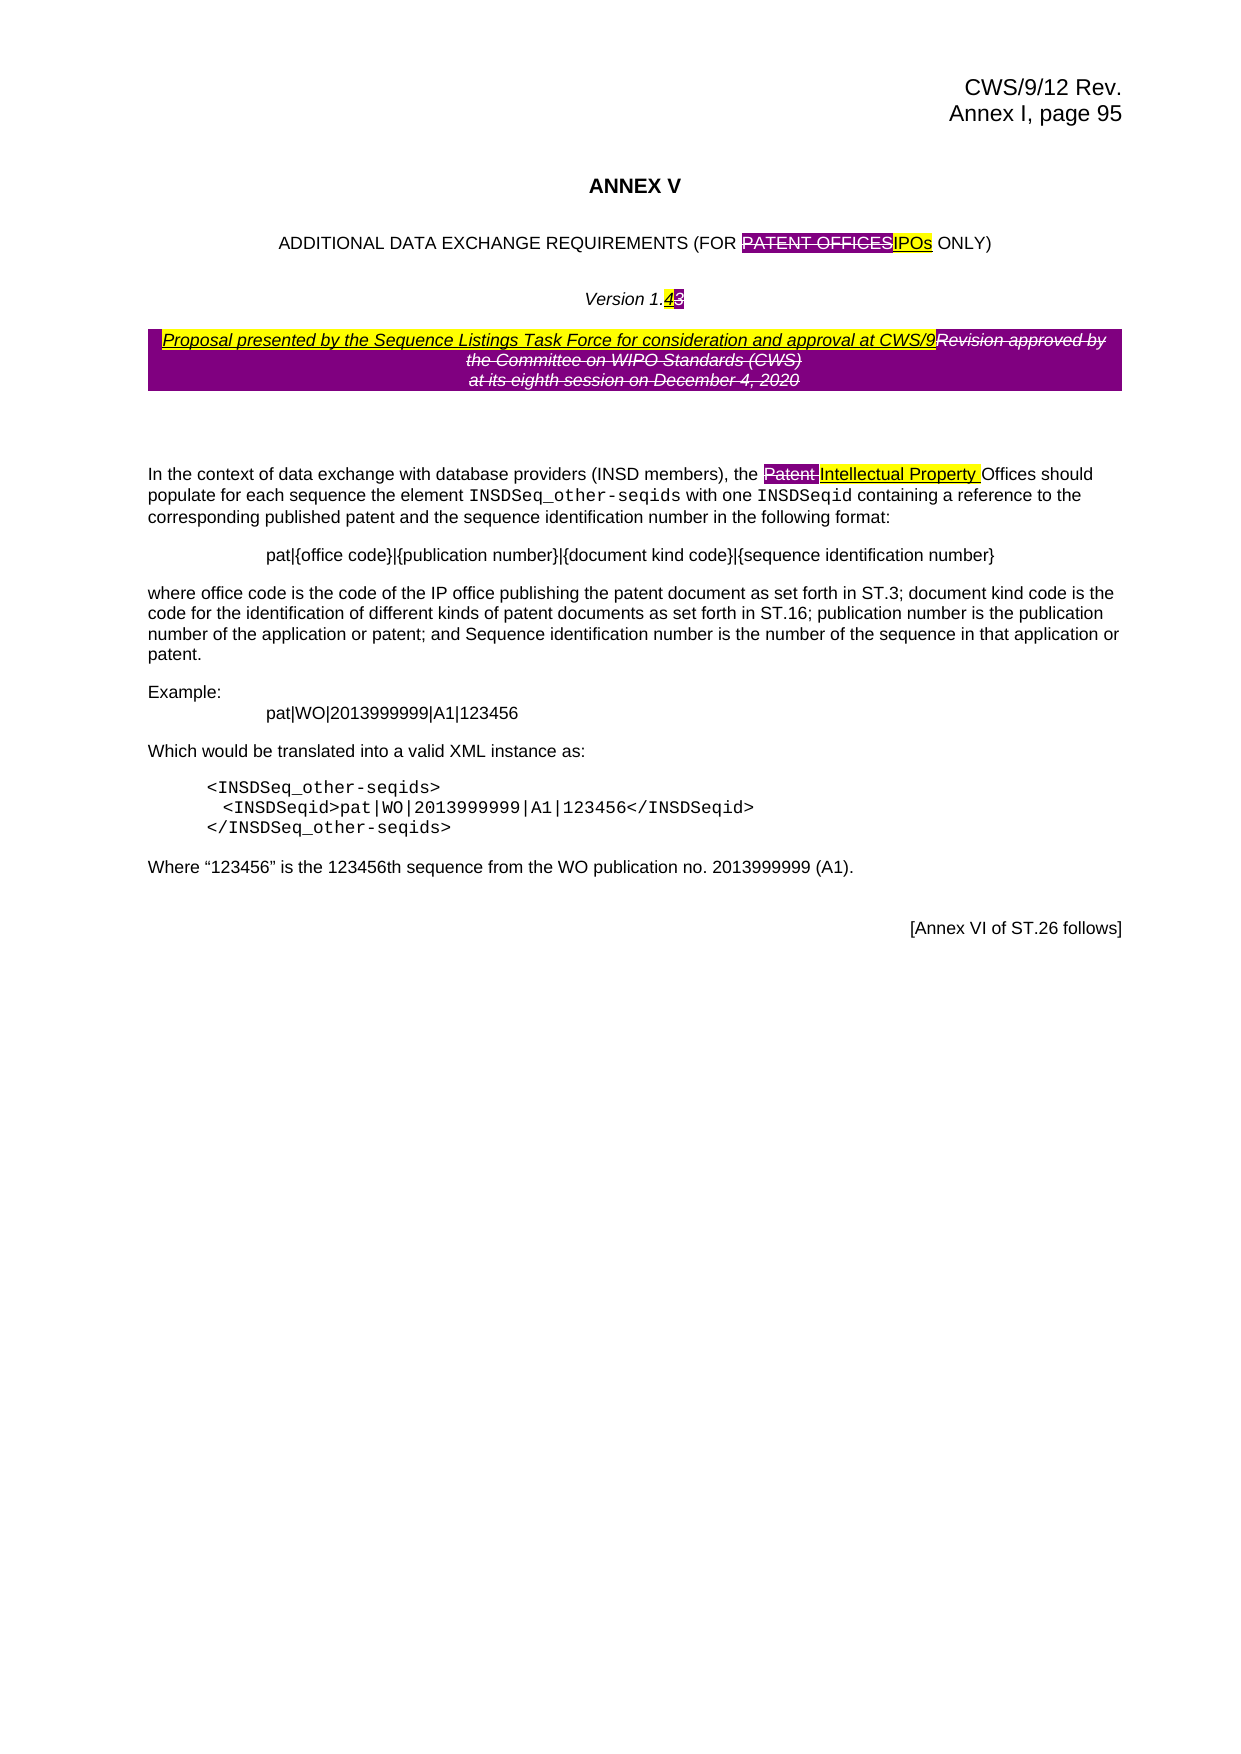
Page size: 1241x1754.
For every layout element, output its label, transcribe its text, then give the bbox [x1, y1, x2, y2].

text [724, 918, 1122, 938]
text ADDITIONAL DATA EXCHANGE REQUIREMENTS (FOR PATENT OFFICESIPOs ONLY) [148, 233, 742, 253]
text pat|{office code}|{publication number}|{document kind code}|{sequence identification number} [148, 544, 1122, 565]
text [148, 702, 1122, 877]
subtitle ANNEX V [148, 176, 1122, 197]
text Proposal presented by the Sequence Listings Task Force for consideration and approval at CWS/9Revision approved by the Committee on WIPO Standards (CWS) at its eighth session on December 4, 2020 [148, 329, 1122, 391]
text In the context of data exchange with database providers (INSD members), the Patent Intellectual Property Offices should populate for each sequence the element INSDSeq_other-seqids with one INSDSeqid containing a reference to the corresponding published patent and the sequence identification number in the following format: [148, 464, 1122, 527]
text Example: [148, 682, 1122, 702]
text where office code is the code of the IP office publishing the patent document as set forth in ST.3; document kind code is the code for the identification of different kinds of patent documents as set forth in ST.16; publication number is the publication number of the application or patent; and Sequence identification number is the number of the sequence in that application or patent. [148, 583, 1122, 664]
text Version 1.43 [148, 288, 1122, 309]
